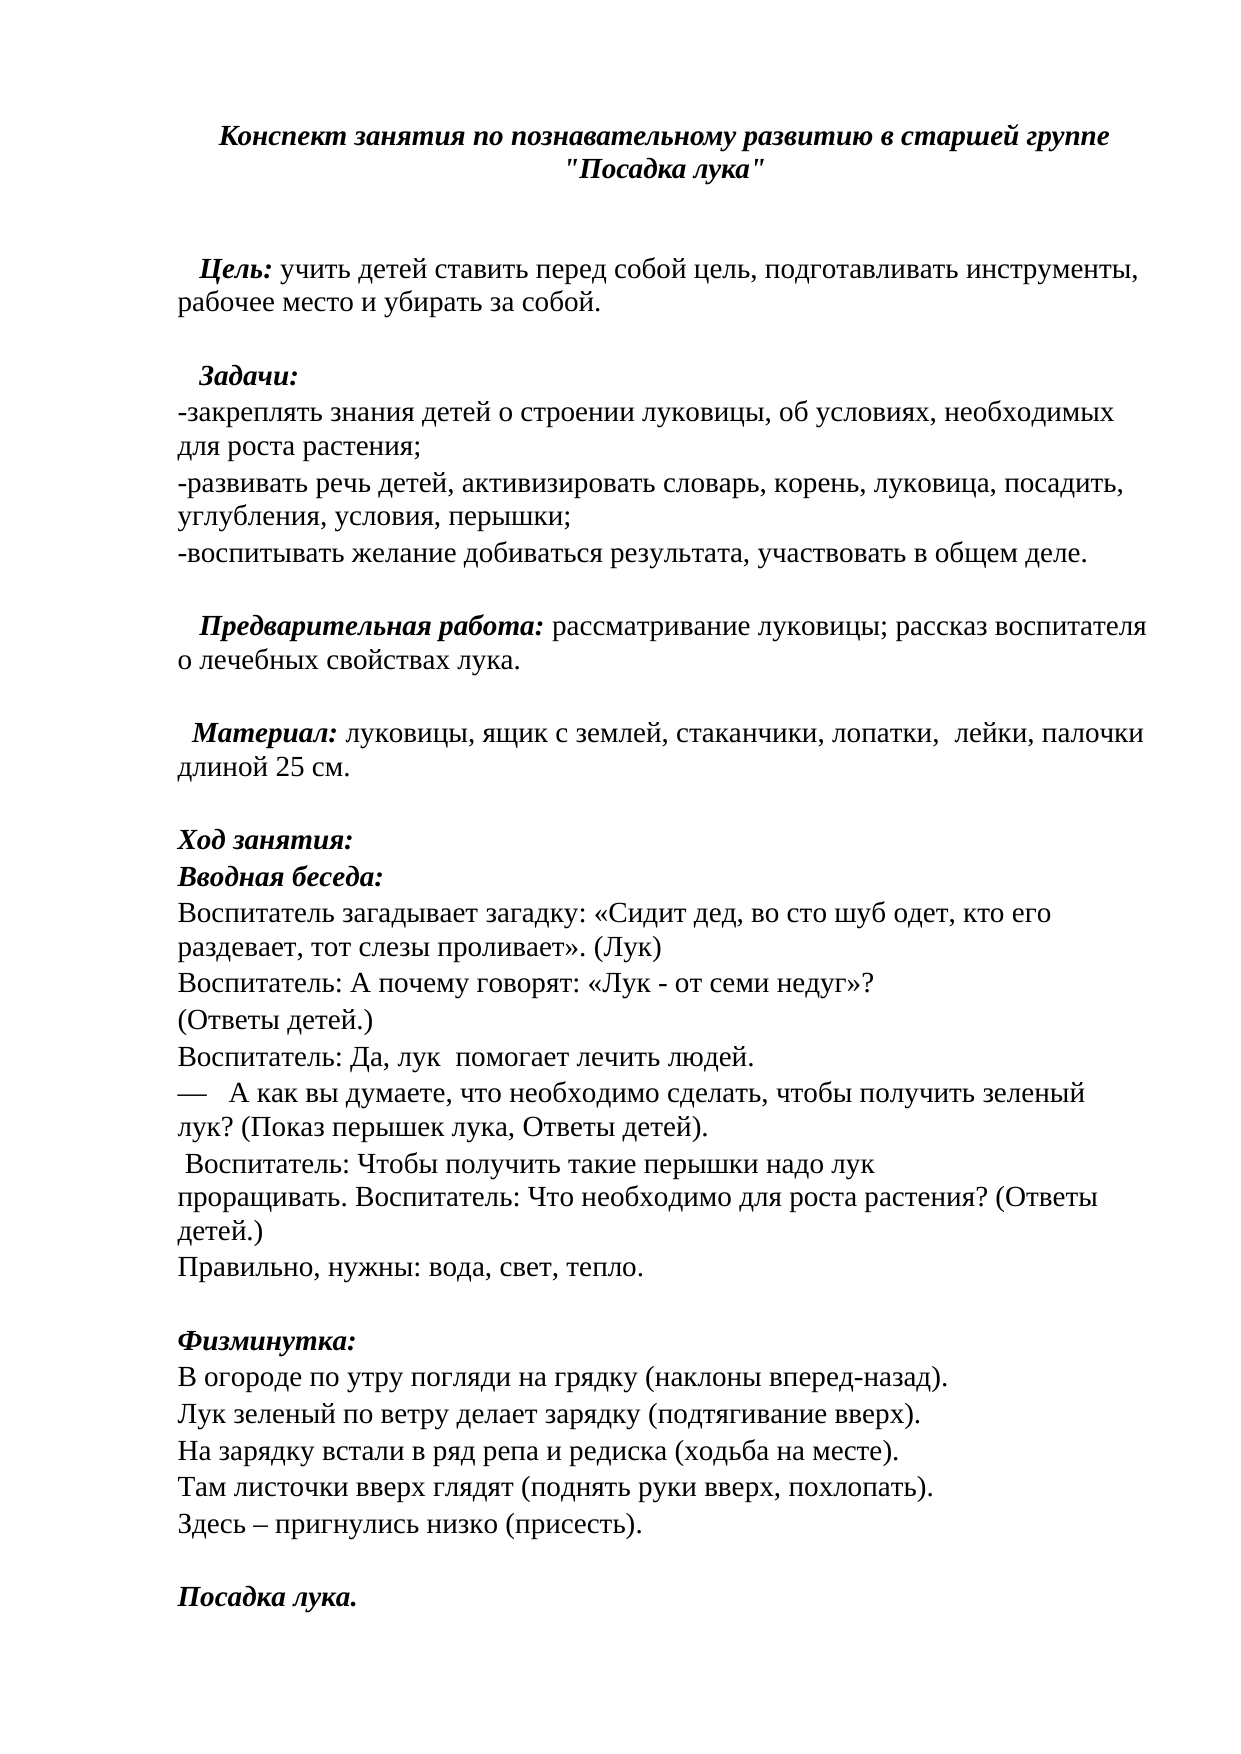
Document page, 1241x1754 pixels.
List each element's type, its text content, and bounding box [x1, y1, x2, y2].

text -развивать речь детей, активизировать словарь, корень, луковица, посадить, углубления, условия, перышки; [177, 465, 1152, 532]
text Задачи: [177, 358, 1152, 391]
text Ход занятия: [177, 822, 1152, 856]
text -закреплять знания детей о строении луковицы, об условиях, необходимых для роста растения; [177, 394, 1152, 462]
text В огороде по утру погляди на грядку (наклоны вперед-назад). [177, 1359, 1152, 1393]
text Воспитатель: Да, лук помогает лечить людей. [177, 1039, 1152, 1072]
text Материал: луковицы, ящик с землей, стаканчики, лопатки, лейки, палочки длиной 25 см. [177, 715, 1152, 782]
text Воспитатель загадывает загадку: «Сидит дед, во сто шуб одет, кто его раздевает, тот слезы проливает». (Лук) [177, 895, 1152, 962]
text Воспитатель: А почему говорят: «Лук - от семи недуг»? [177, 966, 1152, 999]
text -воспитывать желание добиваться результата, участвовать в общем деле. [177, 535, 1152, 568]
text На зарядку встали в ряд репа и редиска (ходьба на месте). [177, 1433, 1152, 1466]
text Конспект занятия по познавательному развитию в старшей группе "Посадка лука" [177, 118, 1152, 185]
text Посадка лука. [177, 1579, 1152, 1613]
text Там листочки вверх глядят (поднять руки вверх, похлопать). [177, 1469, 1152, 1503]
text (Ответы детей.) [177, 1002, 1152, 1036]
text Физминутка: [177, 1323, 1152, 1356]
text — А как вы думаете, что необходимо сделать, чтобы получить зеленый лук? (Показ перышек лука, Ответы детей). [177, 1076, 1152, 1143]
text Лук зеленый по ветру делает зарядку (подтягивание вверх). [177, 1396, 1152, 1430]
text Правильно, нужны: вода, свет, тепло. [177, 1249, 1152, 1283]
text Воспитатель: Чтобы получить такие перышки надо лук проращивать. Воспитатель: Что необходимо для роста растения? (Ответы детей.) [177, 1146, 1152, 1246]
text Здесь – пригнулись низко (присесть). [177, 1506, 1152, 1540]
text Цель: учить детей ставить перед собой цель, подготавливать инструменты, рабочее место и убирать за собой. [177, 251, 1152, 318]
text Предварительная работа: рассматривание луковицы; рассказ воспитателя о лечебных свойствах лука. [177, 608, 1152, 675]
text Вводная беседа: [177, 859, 1152, 892]
